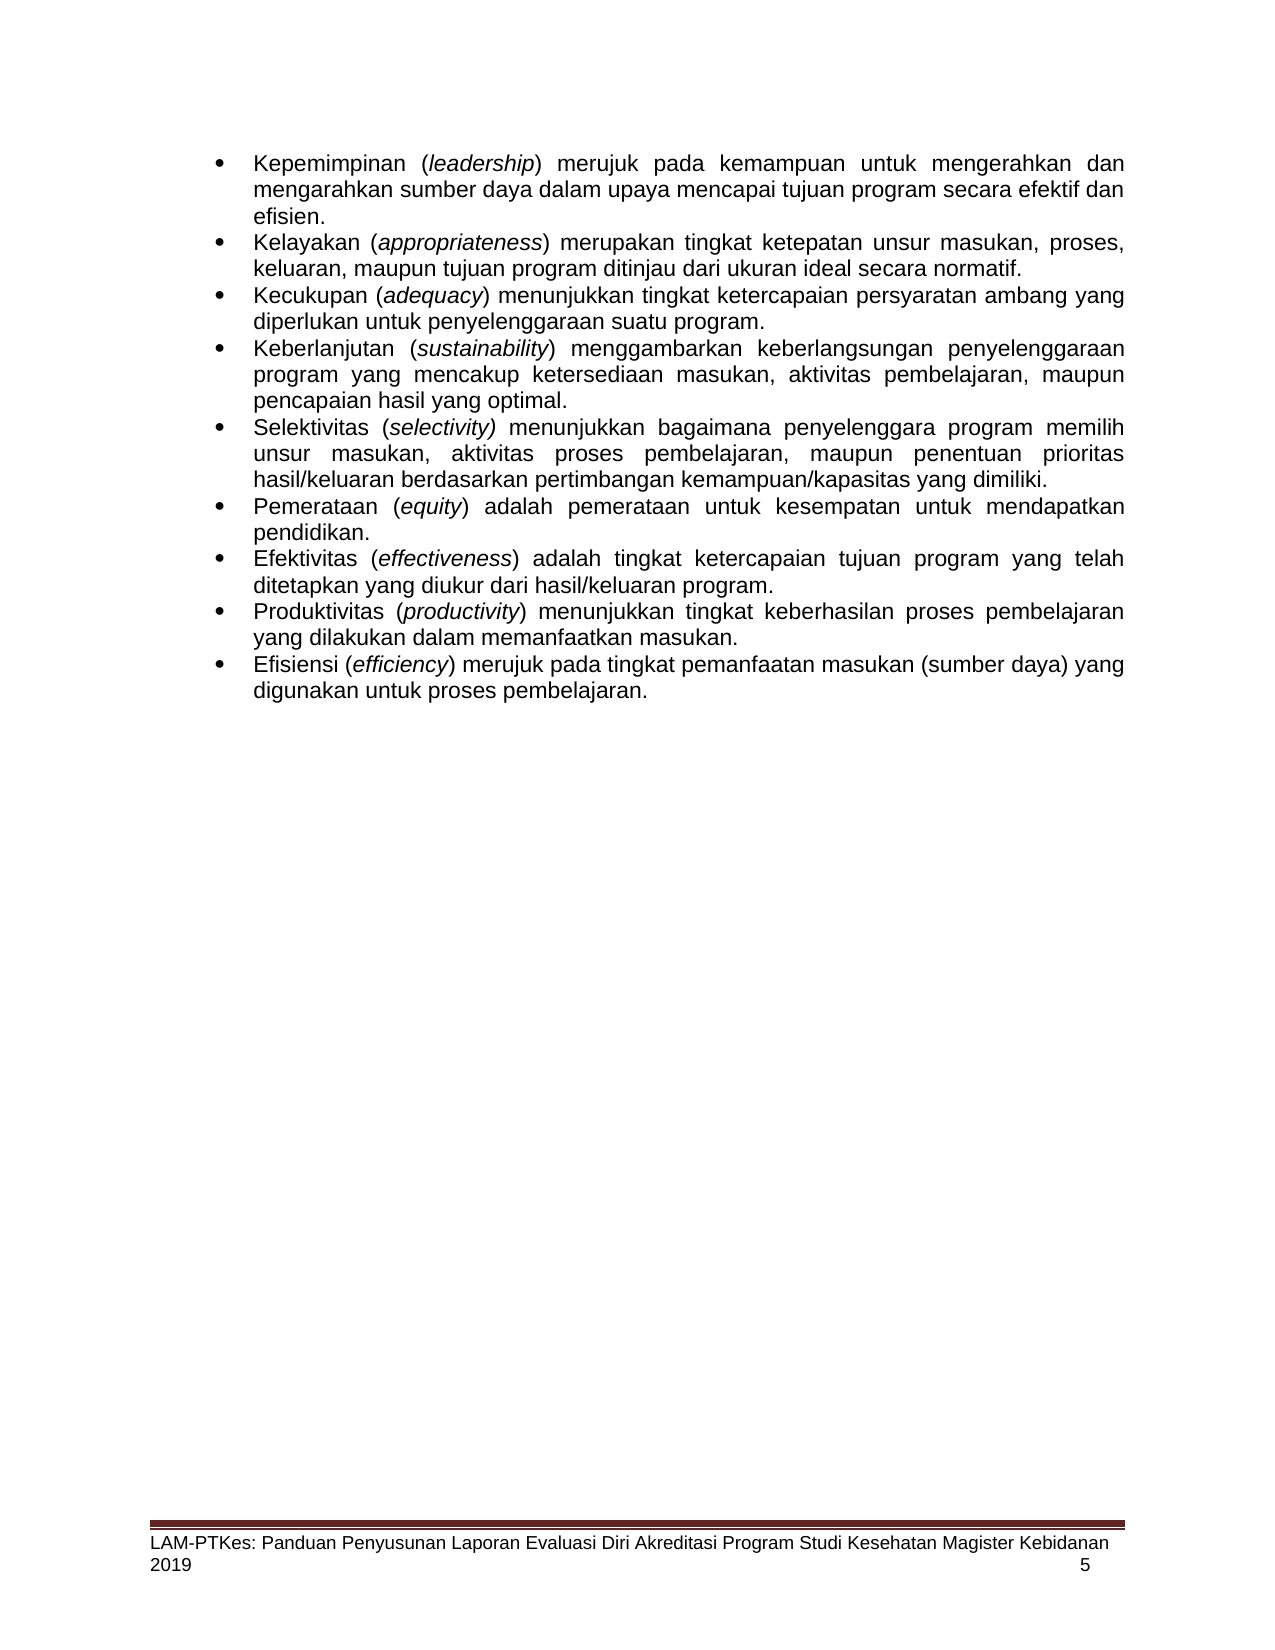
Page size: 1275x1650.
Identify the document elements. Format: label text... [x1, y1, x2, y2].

list Keberlanjutan (sustainability) menggambarkan keberlangsungan penyelenggaraan program yang mencakup ketersediaan masukan, aktivitas pembelajaran, maupun pencapaian hasil yang optimal. [216, 334, 1125, 413]
list Efektivitas (effectiveness) adalah tingkat ketercapaian tujuan program yang telah ditetapkan yang diukur dari hasil/keluaran program. [216, 545, 1125, 598]
list Produktivitas (productivity) menunjukkan tingkat keberhasilan proses pembelajaran yang dilakukan dalam memanfaatkan masukan. [216, 598, 1125, 651]
list Kepemimpinan (leadership) merujuk pada kemampuan untuk mengerahkan dan mengarahkan sumber daya dalam upaya mencapai tujuan program secara efektif dan efisien. [216, 150, 1125, 229]
list Pemerataan (equity) adalah pemerataan untuk kesempatan untuk mendapatkan pendidikan. [216, 493, 1125, 545]
list Kelayakan (appropriateness) merupakan tingkat ketepatan unsur masukan, proses, keluaran, maupun tujuan program ditinjau dari ukuran ideal secara normatif. [216, 229, 1125, 282]
list Selektivitas (selectivity) menunjukkan bagaimana penyelenggara program memilih unsur masukan, aktivitas proses pembelajaran, maupun penentuan prioritas hasil/keluaran berdasarkan pertimbangan kemampuan/kapasitas yang dimiliki. [216, 413, 1125, 493]
list Efisiensi (efficiency) merujuk pada tingkat pemanfaatan masukan (sumber daya) yang digunakan untuk proses pembelajaran. [216, 651, 1125, 703]
list Kecukupan (adequacy) menunjukkan tingkat ketercapaian persyaratan ambang yang diperlukan untuk penyelenggaraan suatu program. [216, 282, 1125, 334]
